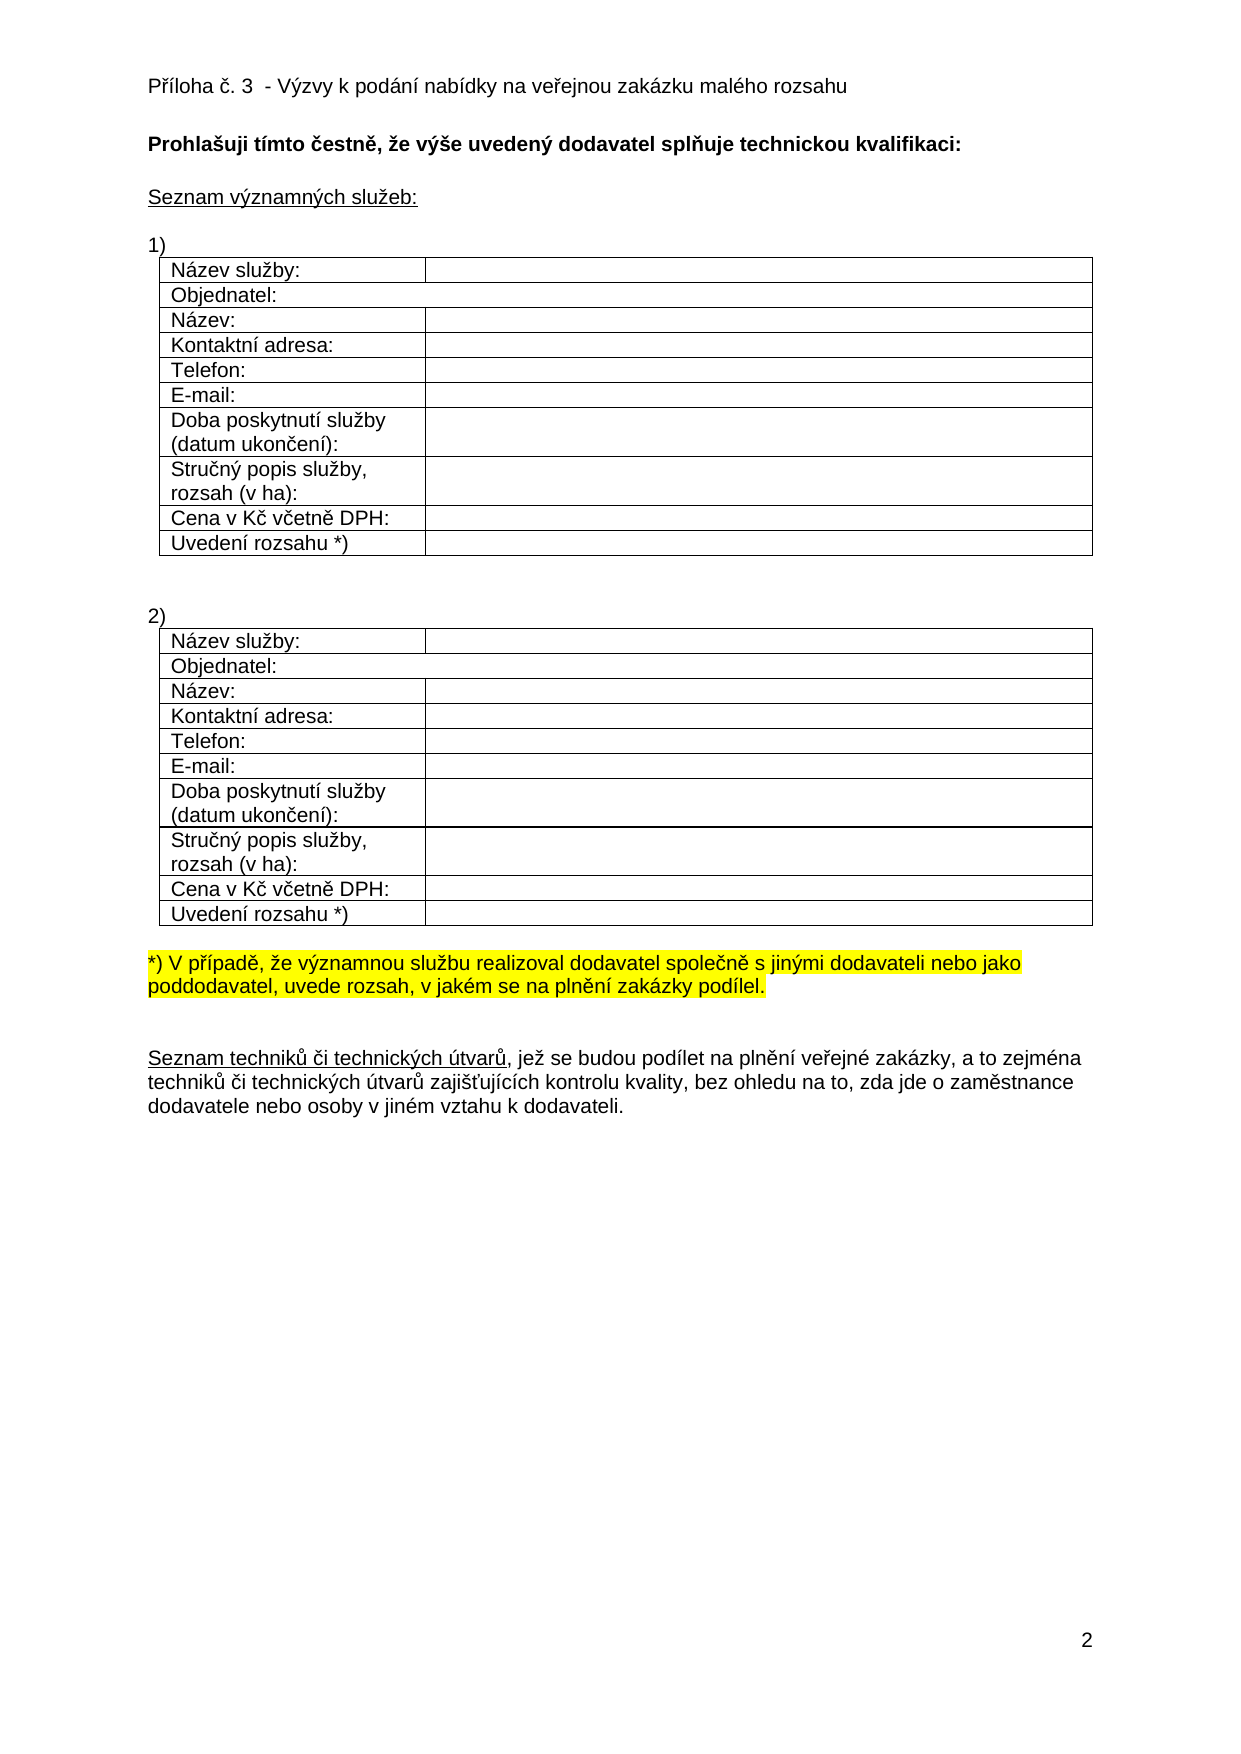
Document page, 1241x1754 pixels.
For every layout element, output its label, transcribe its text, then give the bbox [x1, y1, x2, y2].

table_header Název služby: [160, 629, 425, 652]
table_cell Cena v Kč včetně DPH: [160, 506, 425, 529]
table_cell Název: [160, 308, 425, 332]
text Seznam techniků či technických útvarů, jež se budou podílet na plnění veřejné zakázky, a to zejména techniků či technických útvarů zajišťujících kontrolu kvality, bez ohledu na to, zda jde o zaměstnance dodavatele nebo osoby v jiném vztahu k dodavateli. [148, 1046, 1093, 1118]
table_cell [426, 679, 1092, 702]
table_cell Uvedení rozsahu *) [160, 901, 425, 925]
table_cell [426, 333, 1092, 357]
table_cell [426, 358, 1092, 382]
table_cell [426, 901, 1092, 925]
table_cell Telefon: [160, 729, 425, 752]
table_cell Název: [160, 679, 425, 702]
table_cell [426, 408, 1092, 456]
table_cell [426, 506, 1092, 529]
table_cell Doba poskytnutí služby (datum ukončení): [160, 779, 425, 826]
table_cell Kontaktní adresa: [160, 704, 425, 727]
table_cell Stručný popis služby, rozsah (v ha): [160, 828, 425, 875]
table_header [426, 258, 1092, 282]
table_cell E-mail: [160, 383, 425, 407]
table_cell [426, 704, 1092, 727]
text 1) [148, 233, 1093, 257]
table_cell [426, 457, 1092, 504]
table_cell E-mail: [160, 754, 425, 777]
table_cell [426, 531, 1092, 554]
table_cell Objednatel: [160, 283, 1092, 307]
text Prohlašuji tímto čestně, že výše uvedený dodavatel splňuje technickou kvalifikaci: [148, 126, 1093, 156]
table_cell Kontaktní adresa: [160, 333, 425, 357]
table_cell Objednatel: [160, 654, 1092, 677]
table_cell [426, 779, 1092, 826]
table_cell Uvedení rozsahu *) [160, 531, 425, 554]
table_cell [426, 876, 1092, 900]
table_cell [426, 754, 1092, 777]
table_cell Doba poskytnutí služby (datum ukončení): [160, 408, 425, 456]
text 2) [148, 603, 1093, 627]
table_header [426, 629, 1092, 652]
table_header Název služby: [160, 258, 425, 282]
table_cell [426, 729, 1092, 752]
table_cell Telefon: [160, 358, 425, 382]
table_cell [426, 383, 1092, 407]
table_cell [426, 308, 1092, 332]
table_cell Cena v Kč včetně DPH: [160, 876, 425, 900]
table_cell [426, 828, 1092, 875]
table_cell Stručný popis služby, rozsah (v ha): [160, 457, 425, 504]
text *) V případě, že významnou službu realizoval dodavatel společně s jinými dodavateli nebo jako poddodavatel, uvede rozsah, v jakém se na plnění zakázky podílel. [766, 950, 1093, 998]
text Seznam významných služeb: [148, 185, 1093, 209]
